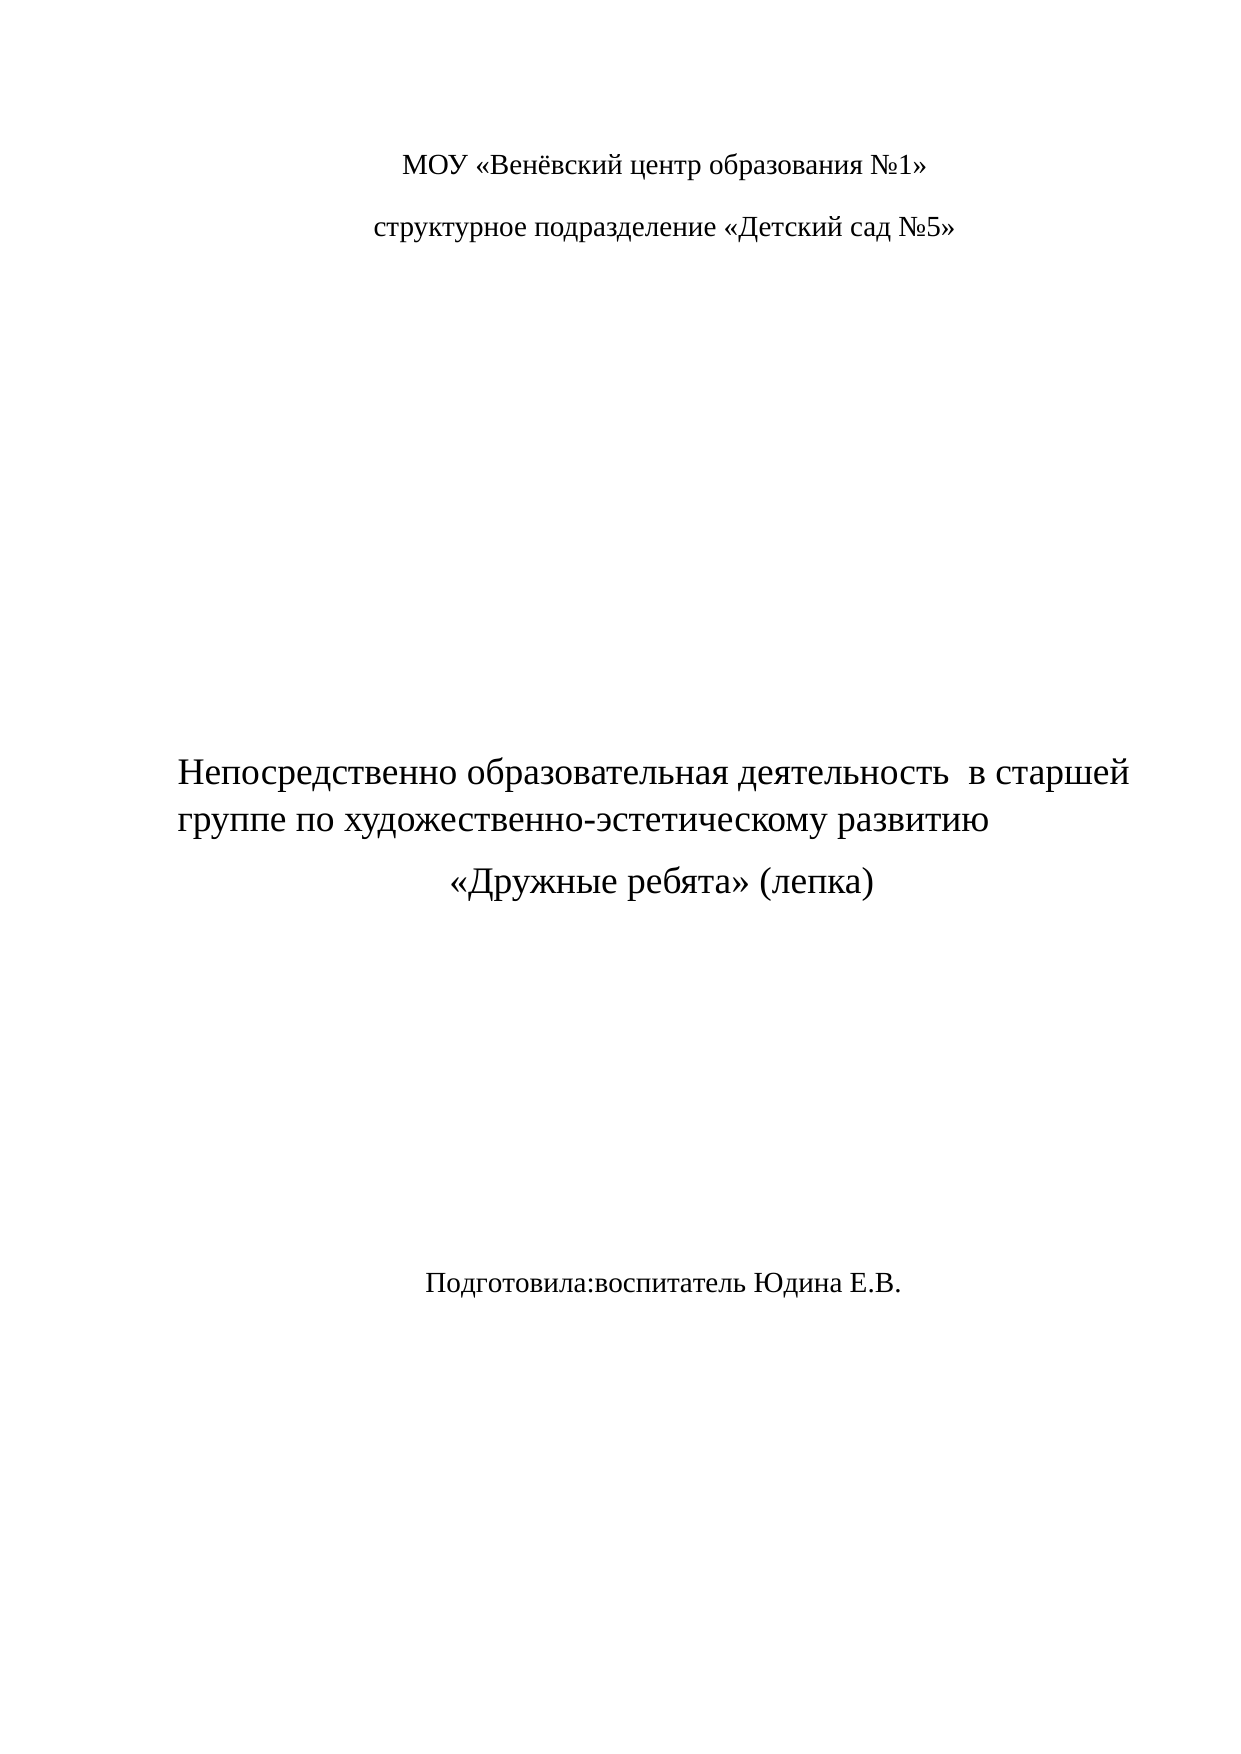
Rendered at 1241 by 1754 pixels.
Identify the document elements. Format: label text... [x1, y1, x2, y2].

text структурное подразделение «Детский сад №5» [177, 196, 1152, 243]
text МОУ «Венёвский центр образования №1» [177, 134, 1152, 181]
text Подготовила:воспитатель Юдина Е.В. [177, 1266, 1152, 1299]
text Непосредственно образовательная деятельность в старшей группе по художественно-эстетическому развитию [177, 746, 1152, 839]
text «Дружные ребята» (лепка) [177, 855, 1152, 902]
